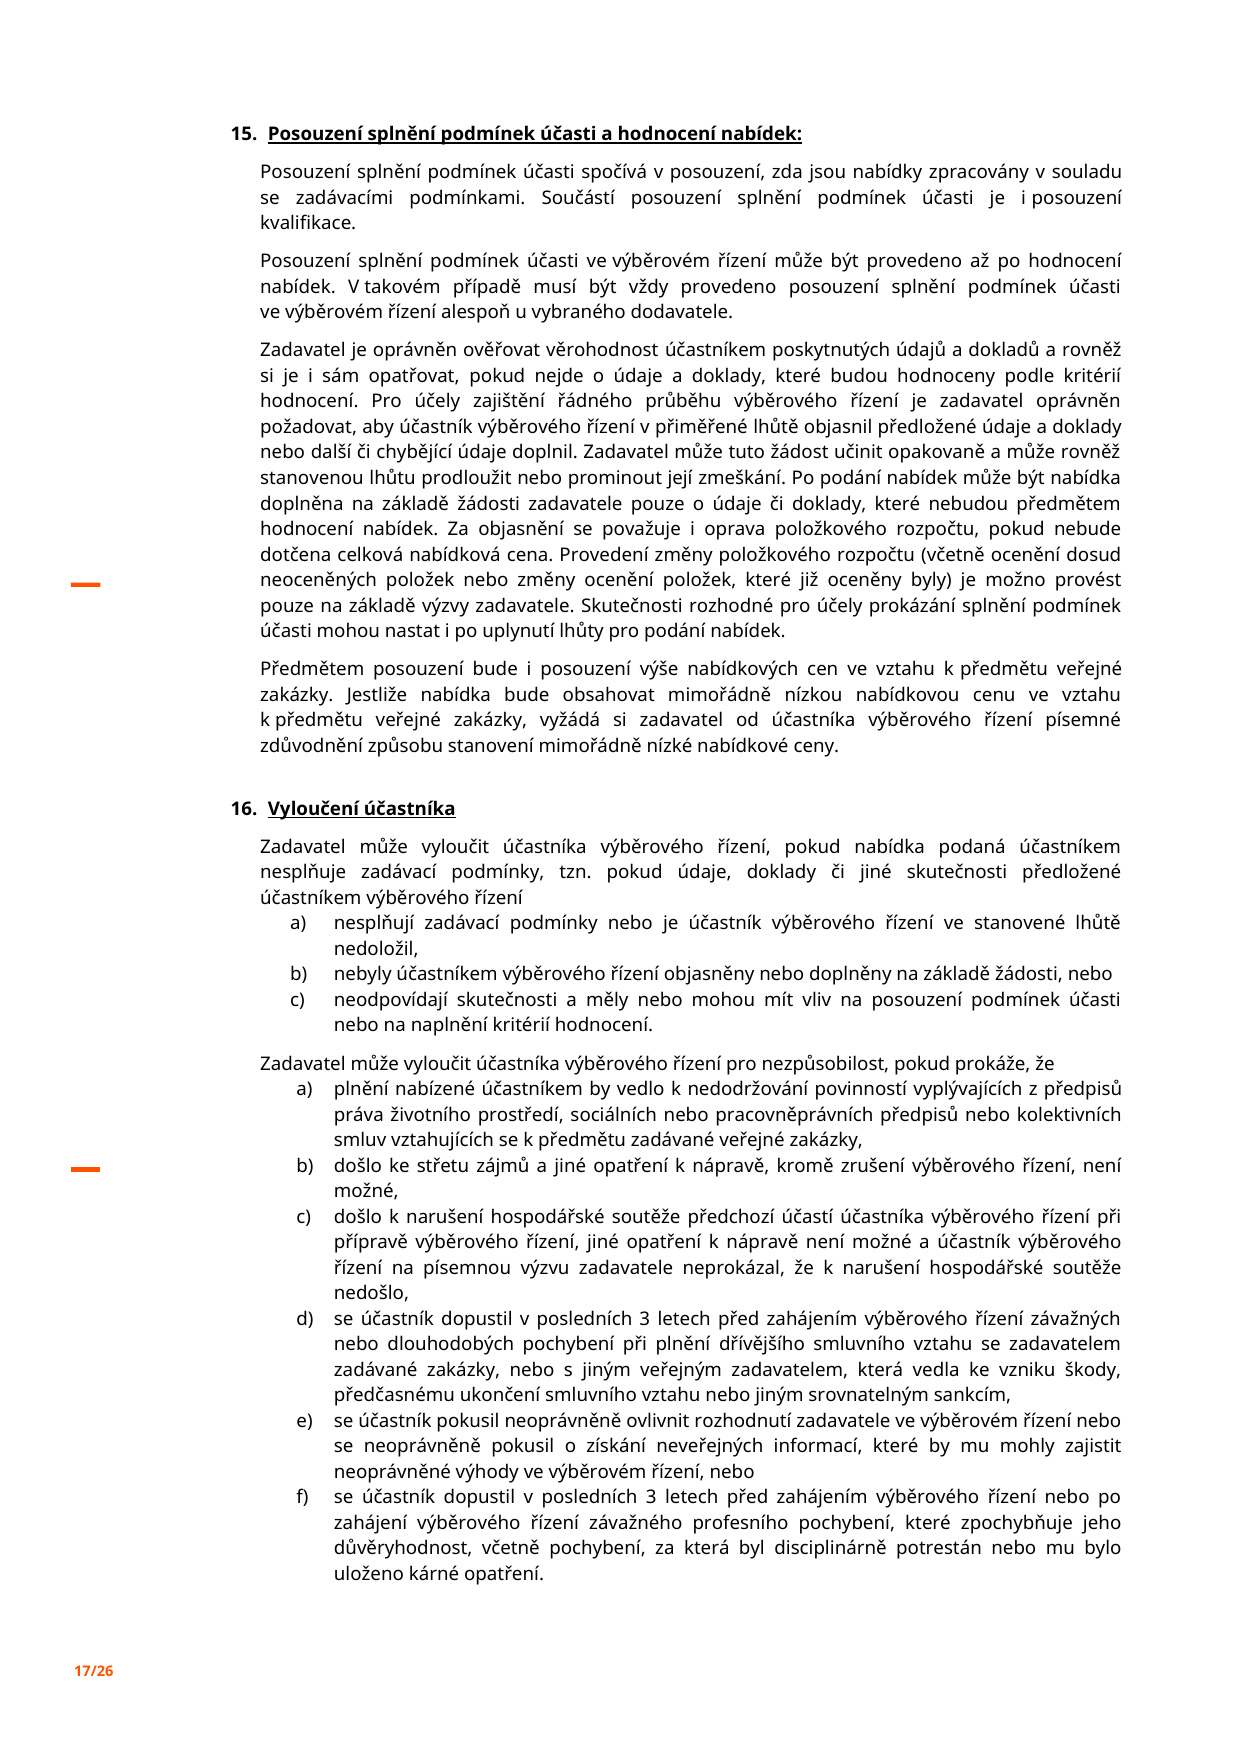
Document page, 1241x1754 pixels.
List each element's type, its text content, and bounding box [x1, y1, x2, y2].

list nesplňují zadávací podmínky nebo je účastník výběrového řízení ve stanovené lhůtě nedoložil, [290, 910, 1122, 961]
list došlo ke střetu zájmů a jiné opatření k nápravě, kromě zrušení výběrového řízení, není možné, [296, 1152, 1122, 1203]
list plnění nabízené účastníkem by vedlo k nedodržování povinností vyplývajících z předpisů práva životního prostředí, sociálních nebo pracovněprávních předpisů nebo kolektivních smluv vztahujících se k předmětu zadávané veřejné zakázky, [296, 1075, 1122, 1152]
list nebyly účastníkem výběrového řízení objasněny nebo doplněny na základě žádosti, nebo [290, 961, 1122, 986]
list se účastník dopustil v posledních 3 letech před zahájením výběrového řízení závažných nebo dlouhodobých pochybení při plnění dřívějšího smluvního vztahu se zadavatelem zadávané zakázky, nebo s jiným veřejným zadavatelem, která vedla ke vzniku škody, předčasnému ukončení smluvního vztahu nebo jiným srovnatelným sankcím, [296, 1305, 1122, 1407]
text Zadavatel může vyloučit účastníka výběrového řízení, pokud nabídka podaná účastníkem nesplňuje zadávací podmínky, tzn. pokud údaje, doklady či jiné skutečnosti předložené účastníkem výběrového řízení [260, 833, 1122, 910]
text Předmětem posouzení bude i posouzení výše nabídkových cen ve vztahu k předmětu veřejné zakázky. Jestliže nabídka bude obsahovat mimořádně nízkou nabídkovou cenu ve vztahu k předmětu veřejné zakázky, vyžádá si zadavatel od účastníka výběrového řízení písemné zdůvodnění způsobu stanovení mimořádně nízké nabídkové ceny. [260, 656, 1122, 758]
list se účastník pokusil neoprávněně ovlivnit rozhodnutí zadavatele ve výběrovém řízení nebo se neoprávněně pokusil o získání neveřejných informací, které by mu mohly zajistit neoprávněné výhody ve výběrovém řízení, nebo [296, 1407, 1122, 1484]
list neodpovídají skutečnosti a měly nebo mohou mít vliv na posouzení podmínek účasti nebo na naplnění kritérií hodnocení. [290, 986, 1122, 1037]
text Zadavatel může vyloučit účastníka výběrového řízení pro nezpůsobilost, pokud prokáže, že [260, 1050, 1122, 1075]
text Zadavatel je oprávněn ověřovat věrohodnost účastníkem poskytnutých údajů a dokladů a rovněž si je i sám opatřovat, pokud nejde o údaje a doklady, které budou hodnoceny podle kritérií hodnocení. Pro účely zajištění řádného průběhu výběrového řízení je zadavatel oprávněn požadovat, aby účastník výběrového řízení v přiměřené lhůtě objasnil předložené údaje a doklady nebo další či chybějící údaje doplnil. Zadavatel může tuto žádost učinit opakovaně a může rovněž stanovenou lhůtu prodloužit nebo prominout její zmeškání. Po podání nabídek může být nabídka doplněna na základě žádosti zadavatele pouze o údaje či doklady, které nebudou předmětem hodnocení nabídek. Za objasnění se považuje i oprava položkového rozpočtu, pokud nebude dotčena celková nabídková cena. Provedení změny položkového rozpočtu (včetně ocenění dosud neoceněných položek nebo změny ocenění položek, které již oceněny byly) je možno provést pouze na základě výzvy zadavatele. Skutečnosti rozhodné pro účely prokázání splnění podmínek účasti mohou nastat i po uplynutí lhůty pro podání nabídek. [260, 337, 1122, 643]
list Posouzení splnění podmínek účasti a hodnocení nabídek: [230, 121, 1122, 146]
list došlo k narušení hospodářské soutěže předchozí účastí účastníka výběrového řízení při přípravě výběrového řízení, jiné opatření k nápravě není možné a účastník výběrového řízení na písemnou výzvu zadavatele neprokázal, že k narušení hospodářské soutěže nedošlo, [296, 1203, 1122, 1305]
list se účastník dopustil v posledních 3 letech před zahájením výběrového řízení nebo po zahájení výběrového řízení závažného profesního pochybení, které zpochybňuje jeho důvěryhodnost, včetně pochybení, za která byl disciplinárně potrestán nebo mu bylo uloženo kárné opatření. [296, 1484, 1122, 1586]
text Posouzení splnění podmínek účasti spočívá v posouzení, zda jsou nabídky zpracovány v souladu se zadávacími podmínkami. Součástí posouzení splnění podmínek účasti je i posouzení kvalifikace. [260, 159, 1122, 235]
text Posouzení splnění podmínek účasti ve výběrovém řízení může být provedeno až po hodnocení nabídek. V takovém případě musí být vždy provedeno posouzení splnění podmínek účasti ve výběrovém řízení alespoň u vybraného dodavatele. [260, 248, 1122, 324]
list Vyloučení účastníka [230, 795, 1122, 821]
